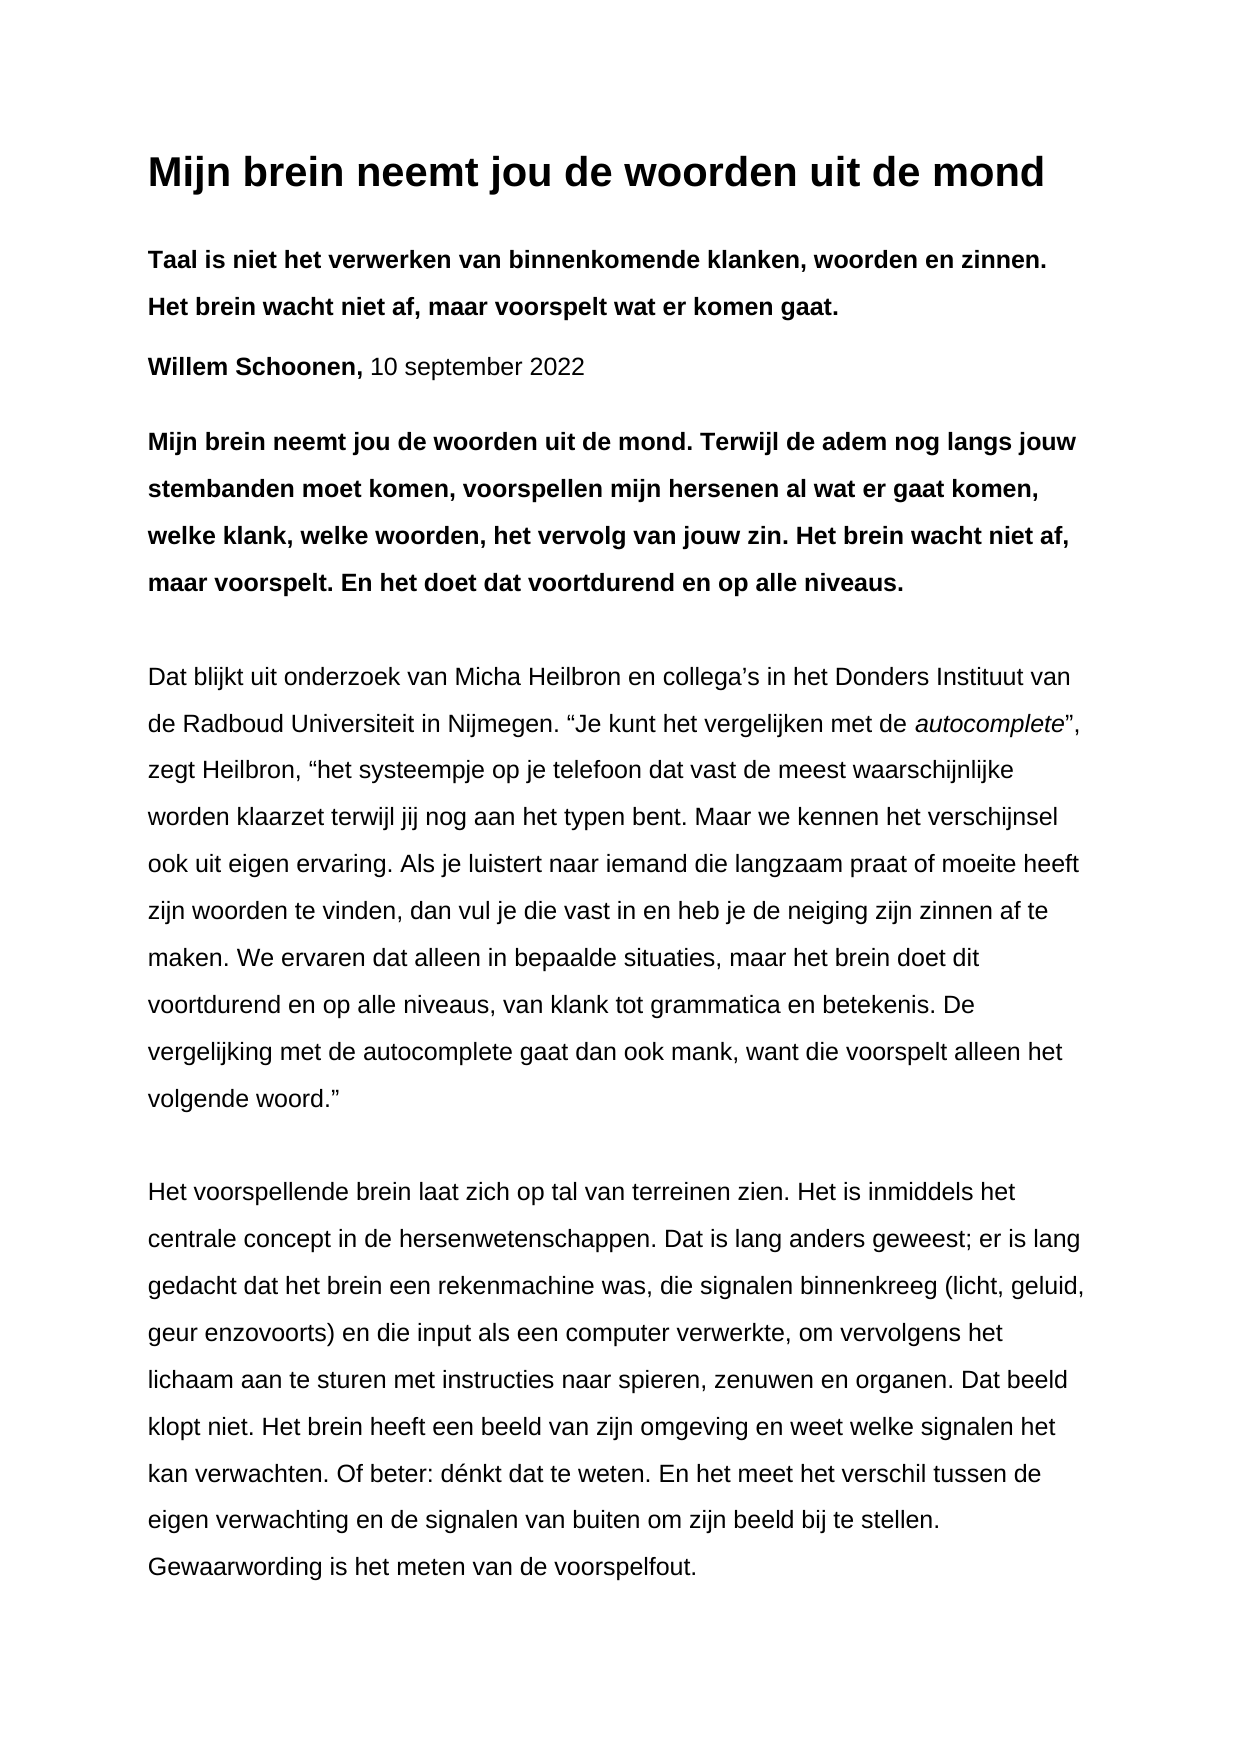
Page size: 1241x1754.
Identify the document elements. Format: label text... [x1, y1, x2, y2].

text Willem Schoonen, 10 september 2022 [148, 352, 1093, 381]
text Mijn brein neemt jou de woorden uit de mond [148, 148, 1093, 196]
text Dat blijkt uit onderzoek van Micha Heilbron en collega’s in het Donders Instituut van de Radboud Universiteit in Nijmegen. “Je kunt het vergelijken met de autocomplete”, zegt Heilbron, “het systeempje op je telefoon dat vast de meest waarschijnlijke worden klaarzet terwijl jij nog aan het typen bent. Maar we kennen het verschijnsel ook uit eigen ervaring. Als je luistert naar iemand die langzaam praat of moeite heeft zijn woorden te vinden, dan vul je die vast in en heb je de neiging zijn zinnen af te maken. We ervaren dat alleen in bepaalde situaties, maar het brein doet dit voortdurend en op alle niveaus, van klank tot grammatica en betekenis. De vergelijking met de autocomplete gaat dan ook mank, want die voorspelt alleen het volgende woord.” [148, 644, 1093, 1112]
text Mijn brein neemt jou de woorden uit de mond. Terwijl de adem nog langs jouw stembanden moet komen, voorspellen mijn hersenen al wat er gaat komen, welke klank, welke woorden, het vervolg van jouw zin. Het brein wacht niet af, maar voorspelt. En het doet dat voortdurend en op alle niveaus. [148, 409, 1093, 597]
text Taal is niet het verwerken van binnenkomende klanken, woorden en zinnen. Het brein wacht niet af, maar voorspelt wat er komen gaat. [148, 227, 1093, 321]
text Het voorspellende brein laat zich op tal van terreinen zien. Het is inmiddels het centrale concept in de hersenwetenschappen. Dat is lang anders geweest; er is lang gedacht dat het brein een rekenmachine was, die signalen binnenkreeg (licht, geluid, geur enzovoorts) en die input als een computer verwerkte, om vervolgens het lichaam aan te sturen met instructies naar spieren, zenuwen en organen. Dat beeld klopt niet. Het brein heeft een beeld van zijn omgeving en weet welke signalen het kan verwachten. Of beter: dénkt dat te weten. En het meet het verschil tussen de eigen verwachting en de signalen van buiten om zijn beeld bij te stellen. Gewaarwording is het meten van de voorspelfout. [148, 1159, 1093, 1581]
